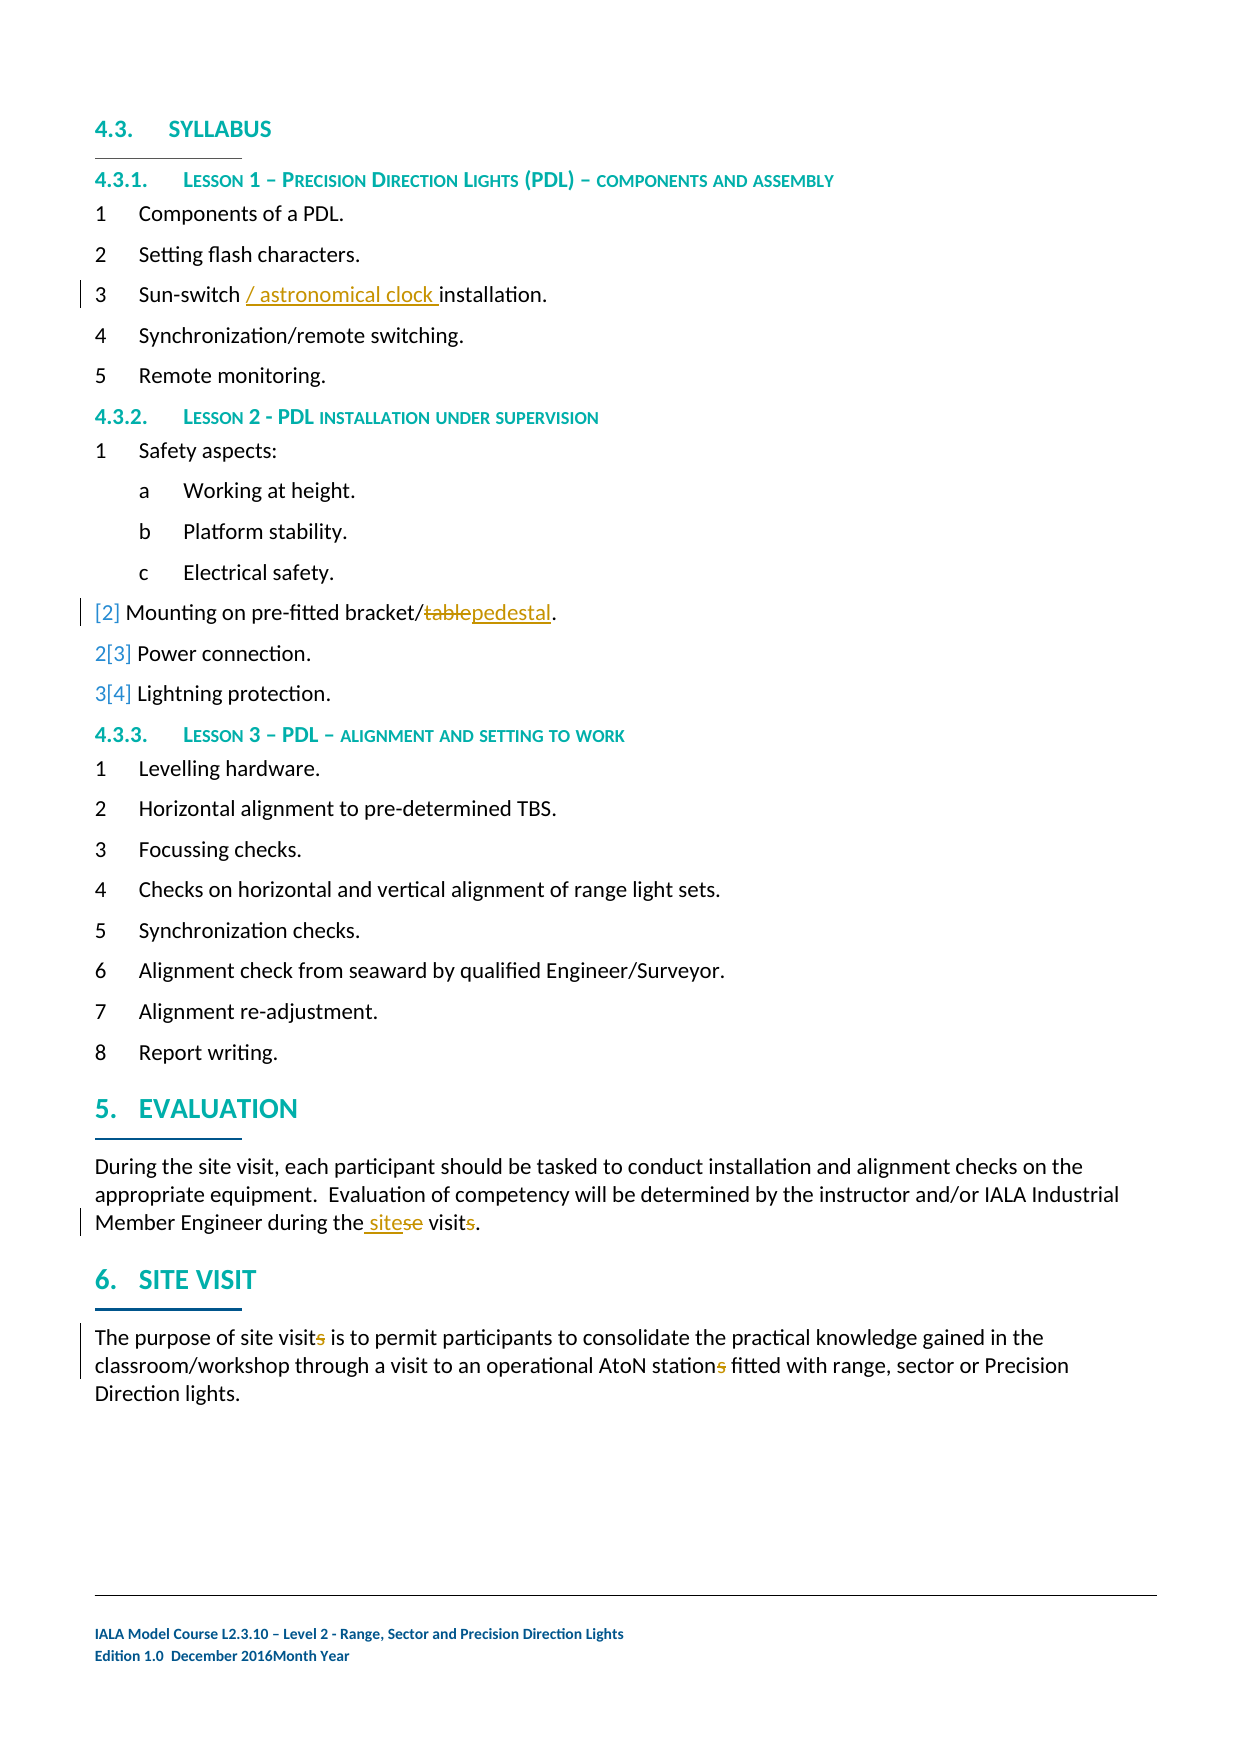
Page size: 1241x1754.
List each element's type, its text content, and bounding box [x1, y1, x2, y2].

list Levelling hardware. [94, 754, 1157, 782]
list Safety aspects: [94, 436, 1157, 464]
list Working at height. [139, 477, 1157, 504]
subtitle Lesson 1 – Precision Direction Lights (PDL) – components and assembly [94, 165, 1157, 193]
list Platform stability. [139, 517, 1157, 545]
list Lightning protection. [94, 679, 1157, 707]
list Horizontal alignment to pre-determined TBS. [94, 794, 1157, 822]
subtitle Lesson 3 – PDL – alignment and setting to work [94, 720, 1157, 748]
list Focussing checks. [94, 835, 1157, 863]
list Report writing. [94, 1038, 1157, 1066]
list Synchronization/remote switching. [94, 321, 1157, 349]
list Alignment re-adjustment. [94, 997, 1157, 1025]
text The purpose of site visit is to permit participants to consolidate the practical knowledge gained in the classroom/workshop through a visit to an operational AtoN station fitted with range, sector or Precision Direction lights. [94, 1323, 1157, 1407]
text During the site visit, each participant should be tasked to conduct installation and alignment checks on the appropriate equipment. Evaluation of competency will be determined by the instructor and/or IALA Industrial Member Engineer during the visit. [94, 1152, 1157, 1236]
subtitle Lesson 2 - PDL installation under supervision [94, 402, 1157, 430]
subtitle SITE VISIT [94, 1261, 1157, 1297]
subtitle Syllabus [94, 113, 1157, 144]
list Mounting on pre-fitted bracket/. [94, 598, 1157, 626]
list Components of a PDL. [94, 199, 1157, 227]
list Setting flash characters. [94, 240, 1157, 268]
list Alignment check from seaward by qualified Engineer/Surveyor. [94, 957, 1157, 984]
list Remote monitoring. [94, 361, 1157, 389]
list Synchronization checks. [94, 916, 1157, 944]
list Sun-switch installation. [94, 280, 1157, 308]
list Power connection. [94, 639, 1157, 667]
list Checks on horizontal and vertical alignment of range light sets. [94, 876, 1157, 903]
subtitle EVALUATION [94, 1091, 1157, 1126]
list Electrical safety. [139, 558, 1157, 586]
